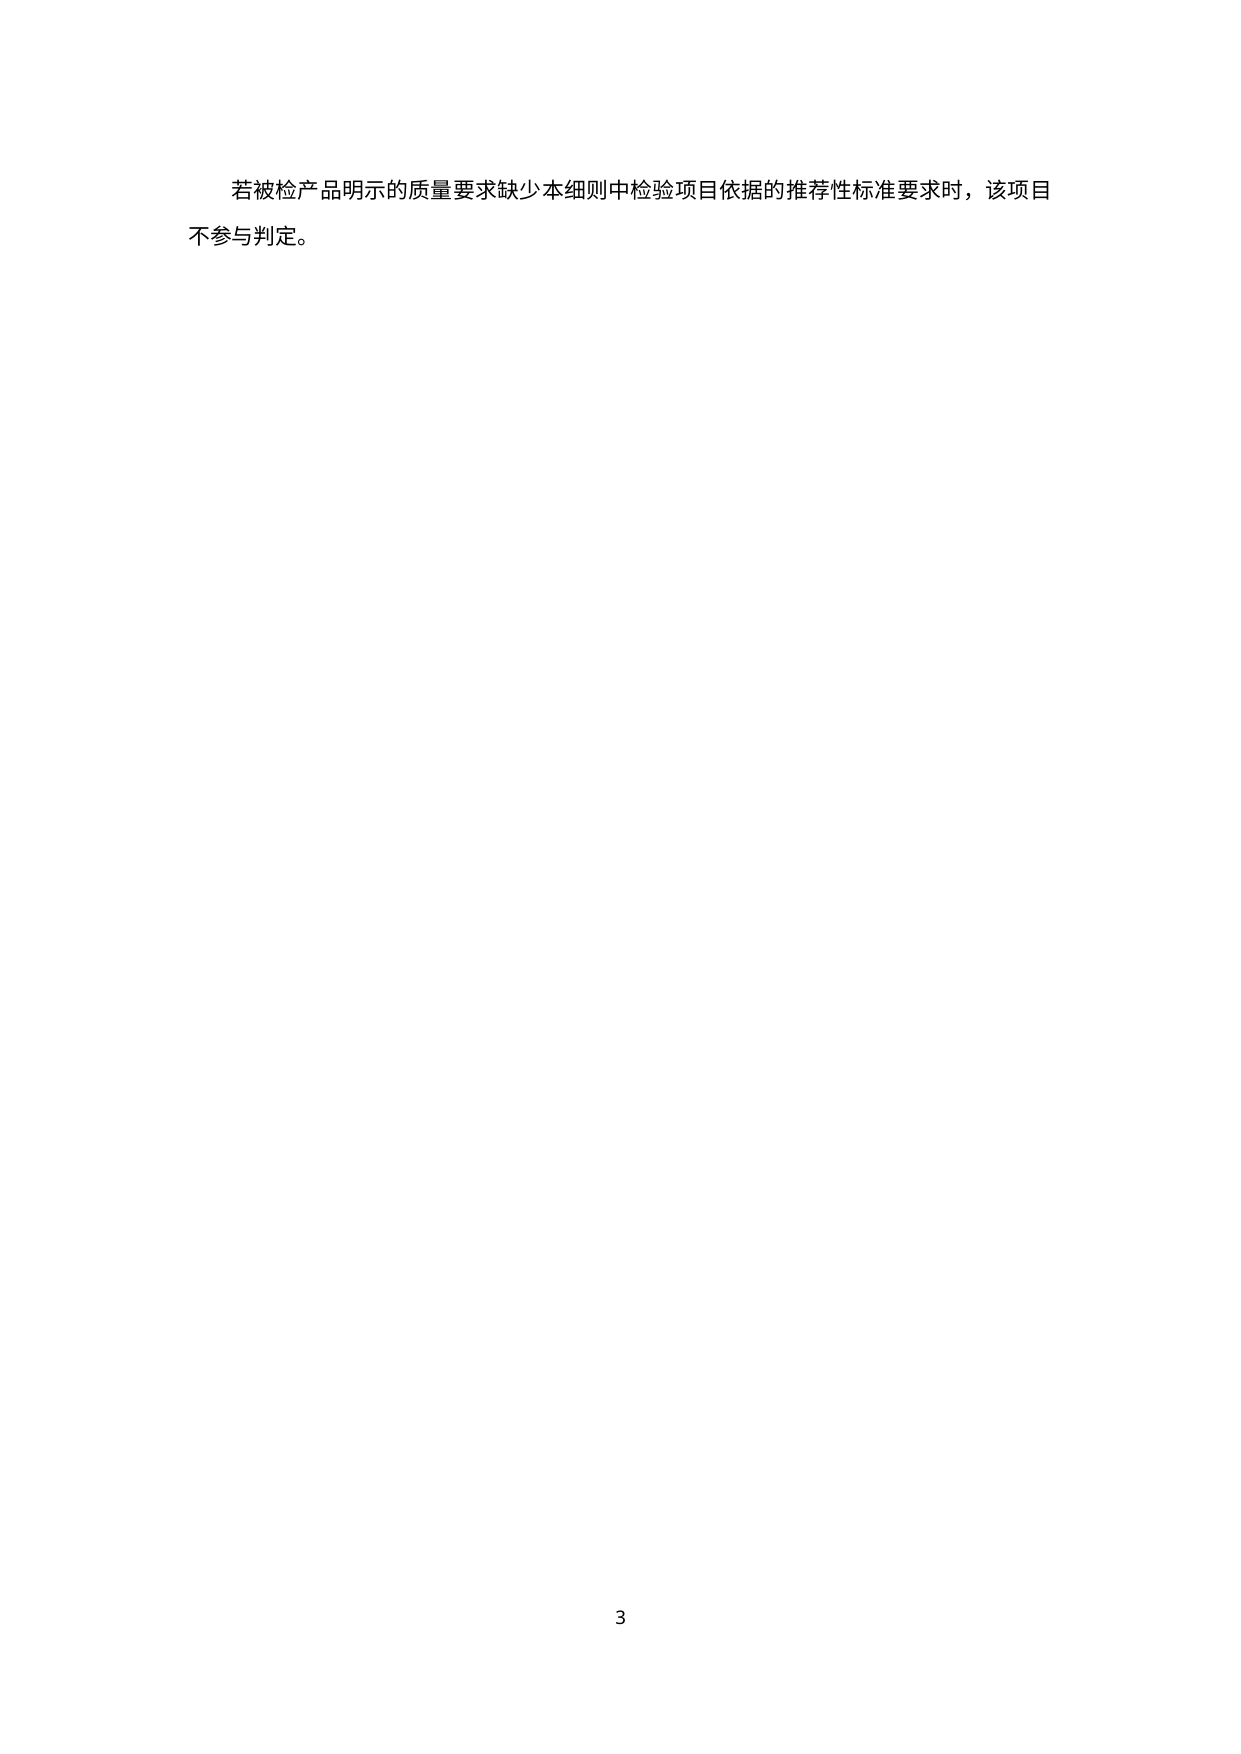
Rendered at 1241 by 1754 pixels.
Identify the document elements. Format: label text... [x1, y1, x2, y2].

text 若被检产品明示的质量要求缺少本细则中检验项目依据的推荐性标准要求时，该项目不参与判定。 [188, 162, 1052, 254]
